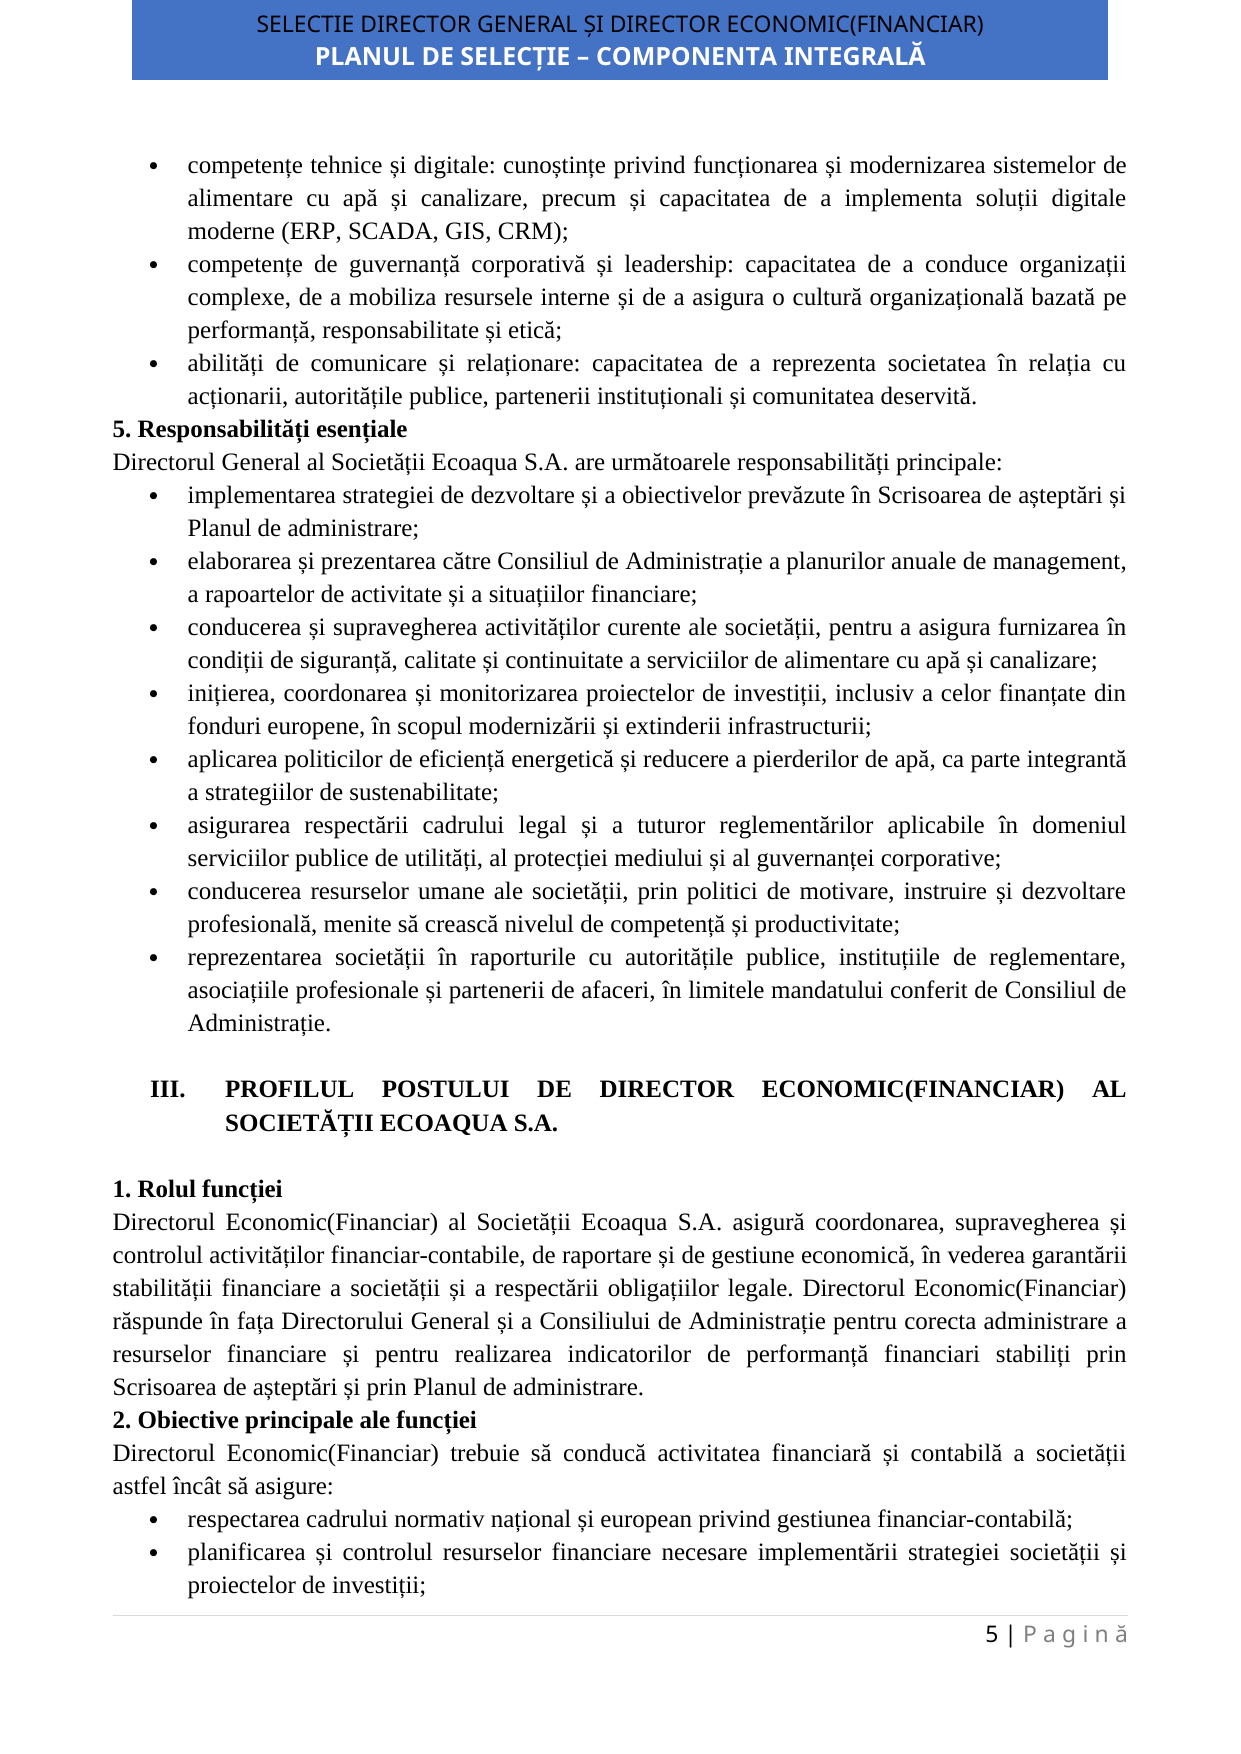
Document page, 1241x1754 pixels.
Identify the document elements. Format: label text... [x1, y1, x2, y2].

text 1. Rolul funcției [112, 1174, 1128, 1202]
list abilități de comunicare și relaționare: capacitatea de a reprezenta societatea în relația cu acționarii, autoritățile publice, partenerii instituționali și comunitatea deservită. [150, 348, 1128, 410]
list respectarea cadrului normativ național și european privind gestiunea financiar-contabilă; [150, 1504, 1128, 1533]
text Directorul Economic(Financiar) trebuie să conducă activitatea financiară și contabilă a societății astfel încât să asigure: [112, 1438, 1128, 1499]
text Directorul Economic(Financiar) al Societății Ecoaqua S.A. asigură coordonarea, supravegherea și controlul activităților financiar-contabile, de raportare și de gestiune economică, în vederea garantării stabilității financiare a societății și a respectării obligațiilor legale. Directorul Economic(Financiar) răspunde în fața Directorului General și a Consiliului de Administrație pentru corecta administrare a resurselor financiare și pentru realizarea indicatorilor de performanță financiari stabiliți prin Scrisoarea de așteptări și prin Planul de administrare. [112, 1207, 1128, 1401]
text 2. Obiective principale ale funcției [112, 1405, 1128, 1433]
list competențe de guvernanță corporativă și leadership: capacitatea de a conduce organizații complexe, de a mobiliza resursele interne și de a asigura o cultură organizațională bazată pe performanță, responsabilitate și etică; [150, 249, 1128, 344]
text Directorul General al Societății Ecoaqua S.A. are următoarele responsabilități principale: [112, 447, 1128, 476]
list aplicarea politicilor de eficiență energetică și reducere a pierderilor de apă, ca parte integrantă a strategiilor de sustenabilitate; [150, 744, 1128, 806]
list asigurarea respectării cadrului legal și a tuturor reglementărilor aplicabile în domeniul serviciilor publice de utilități, al protecției mediului și al guvernanței corporative; [150, 810, 1128, 872]
list PROFILUL POSTULUI DE DIRECTOR ECONOMIC(FINANCIAR) AL SOCIETĂȚII ECOAQUA S.A. [150, 1074, 1128, 1136]
list reprezentarea societății în raporturile cu autoritățile publice, instituțiile de reglementare, asociațiile profesionale și partenerii de afaceri, în limitele mandatului conferit de Consiliul de Administrație. [150, 942, 1128, 1037]
list conducerea resurselor umane ale societății, prin politici de motivare, instruire și dezvoltare profesională, menite să crească nivelul de competență și productivitate; [150, 876, 1128, 938]
list implementarea strategiei de dezvoltare și a obiectivelor prevăzute în Scrisoarea de așteptări și Planul de administrare; [150, 480, 1128, 542]
text 5. Responsabilități esențiale [112, 414, 1128, 443]
list competențe tehnice și digitale: cunoștințe privind funcționarea și modernizarea sistemelor de alimentare cu apă și canalizare, precum și capacitatea de a implementa soluții digitale moderne (ERP, SCADA, GIS, CRM); [150, 150, 1128, 245]
list planificarea și controlul resurselor financiare necesare implementării strategiei societății și proiectelor de investiții; [150, 1537, 1128, 1599]
list inițierea, coordonarea și monitorizarea proiectelor de investiții, inclusiv a celor finanțate din fonduri europene, în scopul modernizării și extinderii infrastructurii; [150, 678, 1128, 740]
list elaborarea și prezentarea către Consiliul de Administrație a planurilor anuale de management, a rapoartelor de activitate și a situațiilor financiare; [150, 546, 1128, 608]
list conducerea și supravegherea activităților curente ale societății, pentru a asigura furnizarea în condiții de siguranță, calitate și continuitate a serviciilor de alimentare cu apă și canalizare; [150, 612, 1128, 674]
